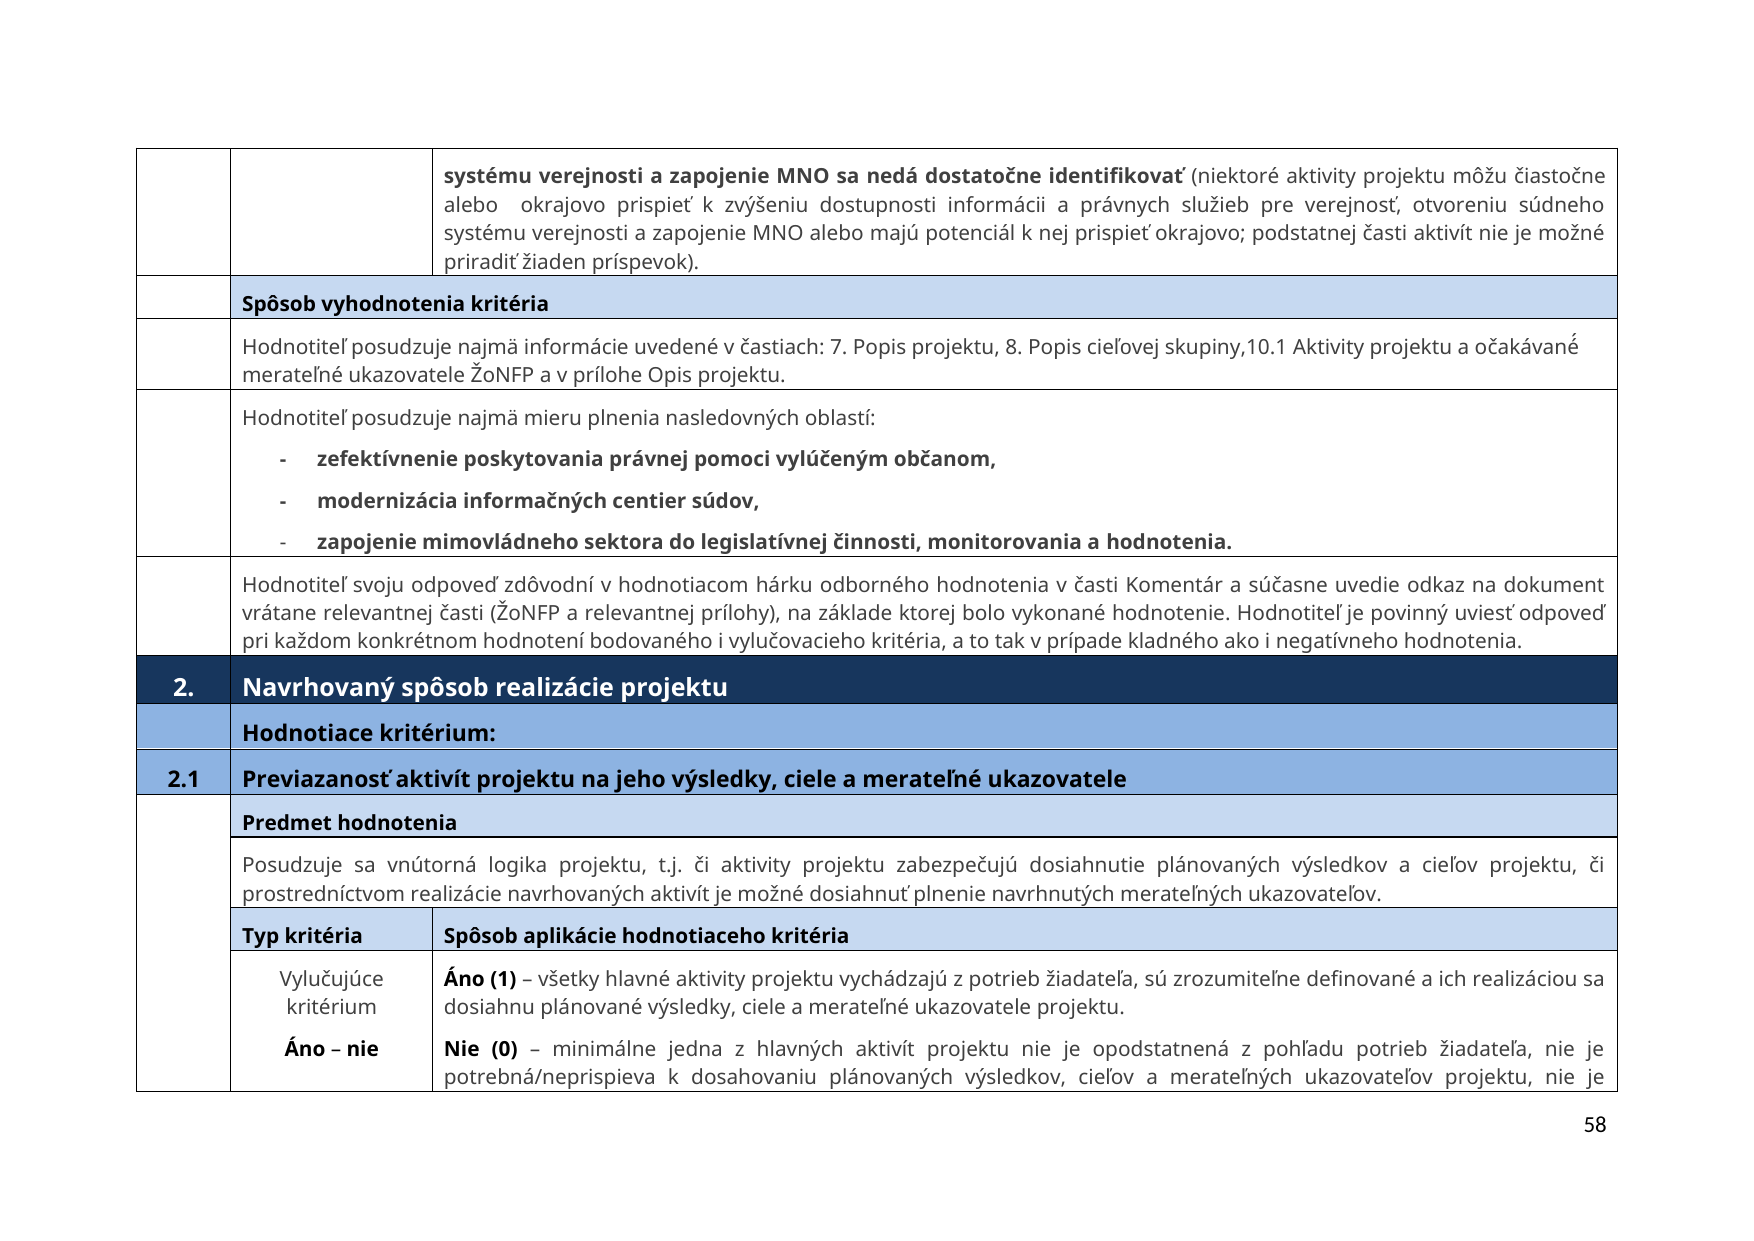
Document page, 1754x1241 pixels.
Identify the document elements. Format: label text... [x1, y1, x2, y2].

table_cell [231, 951, 432, 1091]
table_cell [137, 319, 230, 389]
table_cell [433, 951, 1617, 1091]
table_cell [231, 149, 432, 275]
table_cell Hodnotiace kritérium: [231, 704, 1617, 748]
table_cell [137, 557, 230, 655]
table_cell Hodnotiteľ svoju odpoveď zdôvodní v hodnotiacom hárku odborného hodnotenia v časti Komentár a súčasne uvedie odkaz na dokument vrátane relevantnej časti (ŽoNFP a relevantnej prílohy), na základe ktorej bolo vykonané hodnotenie. Hodnotiteľ je povinný uviesť odpoveď pri každom konkrétnom hodnotení bodovaného i vylučovacieho kritéria, a to tak v prípade kladného ako i negatívneho hodnotenia. [231, 557, 1617, 655]
table_cell [137, 390, 230, 556]
table_cell 2. [137, 656, 230, 703]
table_cell [137, 149, 230, 275]
table_cell 2.1 [137, 750, 230, 794]
table_cell Posudzuje sa vnútorná logika projektu, t.j. či aktivity projektu zabezpečujú dosiahnutie plánovaných výsledkov a cieľov projektu, či prostredníctvom realizácie navrhovaných aktivít je možné dosiahnuť plnenie navrhnutých merateľných ukazovateľov. [231, 838, 1617, 907]
table_cell Typ kritéria [231, 908, 432, 950]
table_cell Hodnotiteľ posudzuje najmä mieru plnenia nasledovných oblastí: zefektívnenie poskytovania právnej pomoci vylúčeným občanom, modernizácia informačných centier súdov, zapojenie mimovládneho sektora do legislatívnej činnosti, monitorovania a hodnotenia. [231, 390, 1617, 556]
table_cell Spôsob vyhodnotenia kritéria [231, 276, 1617, 318]
table_cell Navrhovaný spôsob realizácie projektu [231, 656, 1617, 703]
table_cell [137, 276, 230, 318]
table_cell Spôsob aplikácie hodnotiaceho kritéria [433, 908, 1617, 950]
table_cell Previazanosť aktivít projektu na jeho výsledky, ciele a merateľné ukazovatele [231, 750, 1617, 794]
table_cell [137, 704, 230, 748]
table_cell Hodnotiteľ posudzuje najmä informácie uvedené v častiach: 7. Popis projektu, 8. Popis cieľovej skupiny,10.1 Aktivity projektu a očakávané́ merateľné ukazovatele ŽoNFP a v prílohe Opis projektu. [231, 319, 1617, 389]
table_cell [433, 149, 1617, 275]
table_cell [137, 795, 230, 1091]
table_cell Predmet hodnotenia [231, 795, 1617, 836]
